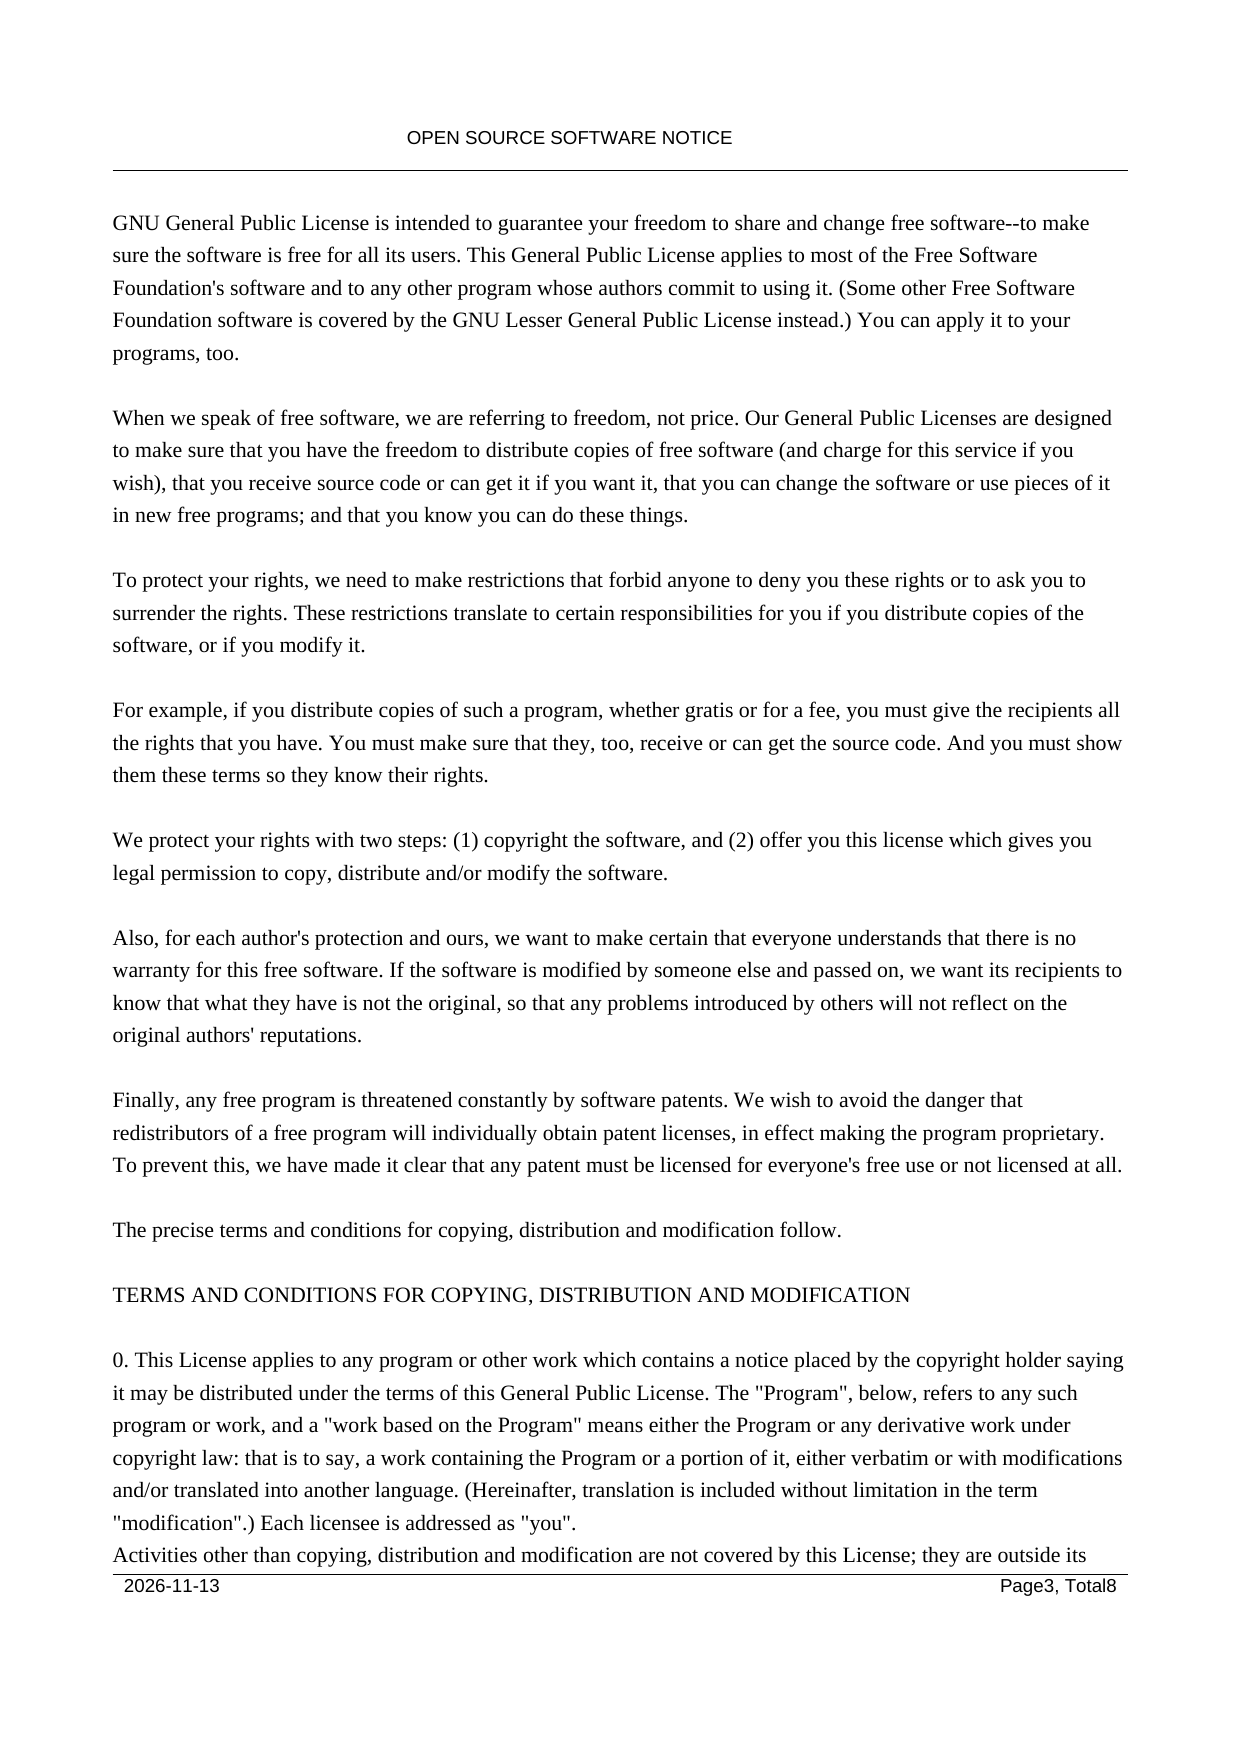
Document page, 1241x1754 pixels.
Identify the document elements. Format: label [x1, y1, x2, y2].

text [112, 206, 1128, 1571]
